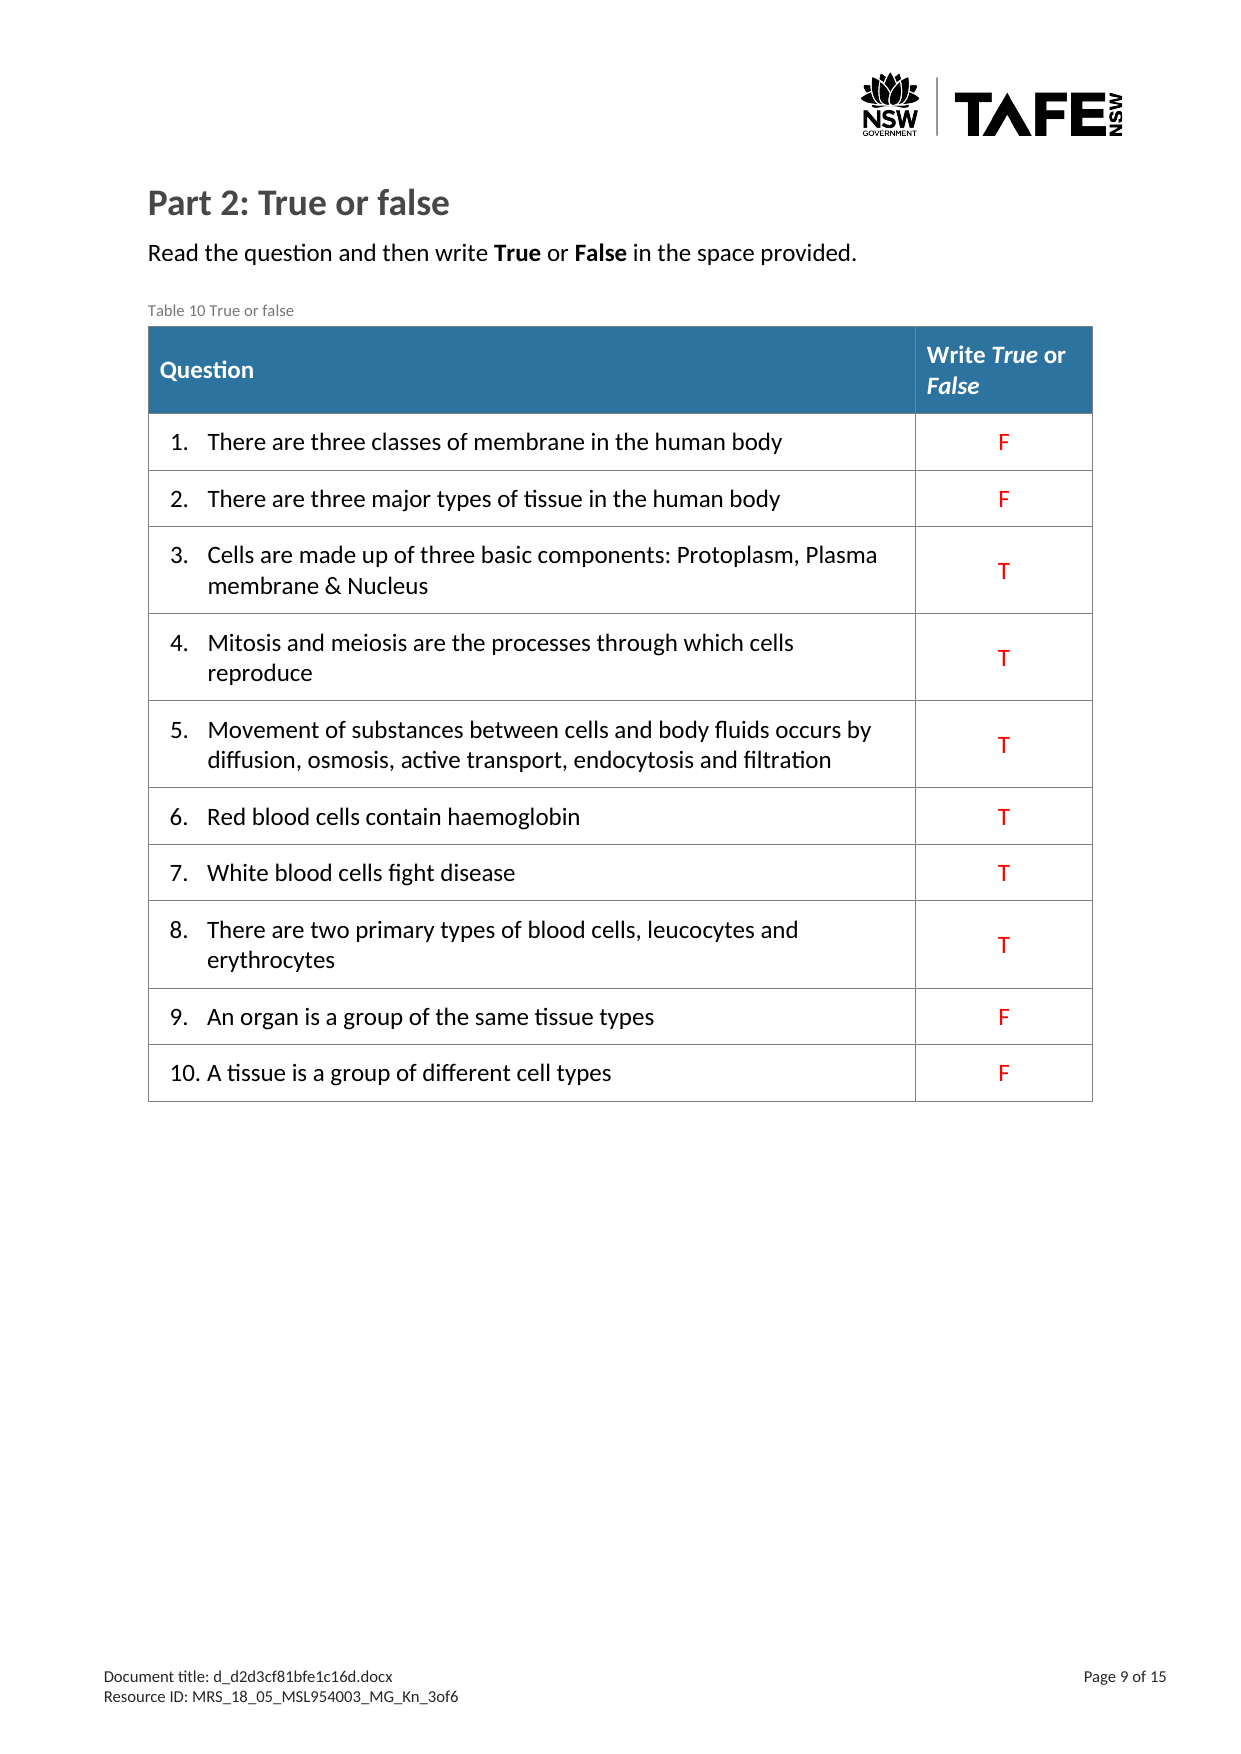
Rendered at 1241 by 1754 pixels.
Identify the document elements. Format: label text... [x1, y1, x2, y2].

table_cell There are three major types of tissue in the human body [149, 471, 915, 526]
table_cell An organ is a group of the same tissue types [149, 989, 915, 1044]
table_cell T [916, 901, 1092, 987]
table_cell F [916, 471, 1092, 526]
table_cell There are three classes of membrane in the human body [149, 414, 915, 469]
picture [861, 71, 1123, 137]
table_header Question [149, 327, 915, 413]
table_header Write True or False [916, 327, 1092, 413]
table_cell T [916, 788, 1092, 844]
subtitle Part 2: True or false [148, 179, 1092, 225]
table_cell F [916, 989, 1092, 1044]
table_cell T [916, 614, 1092, 700]
text Read the question and then write True or False in the space provided. [148, 237, 1092, 268]
table_cell A tissue is a group of different cell types [149, 1045, 915, 1101]
text Table 10 True or false [148, 301, 1092, 321]
table_cell Red blood cells contain haemoglobin [149, 788, 915, 844]
table_cell Mitosis and meiosis are the processes through which cells reproduce [149, 614, 915, 700]
table_cell T [916, 845, 1092, 900]
table_cell F [916, 1045, 1092, 1101]
table_cell White blood cells fight disease [149, 845, 915, 900]
table_cell Movement of substances between cells and body fluids occurs by diffusion, osmosis, active transport, endocytosis and filtration [149, 701, 915, 787]
table_cell F [916, 414, 1092, 469]
table_cell Cells are made up of three basic components: Protoplasm, Plasma membrane & Nucleus [149, 527, 915, 613]
table_cell T [916, 701, 1092, 787]
table_cell There are two primary types of blood cells, leucocytes and erythrocytes [149, 901, 915, 987]
table_cell T [916, 527, 1092, 613]
